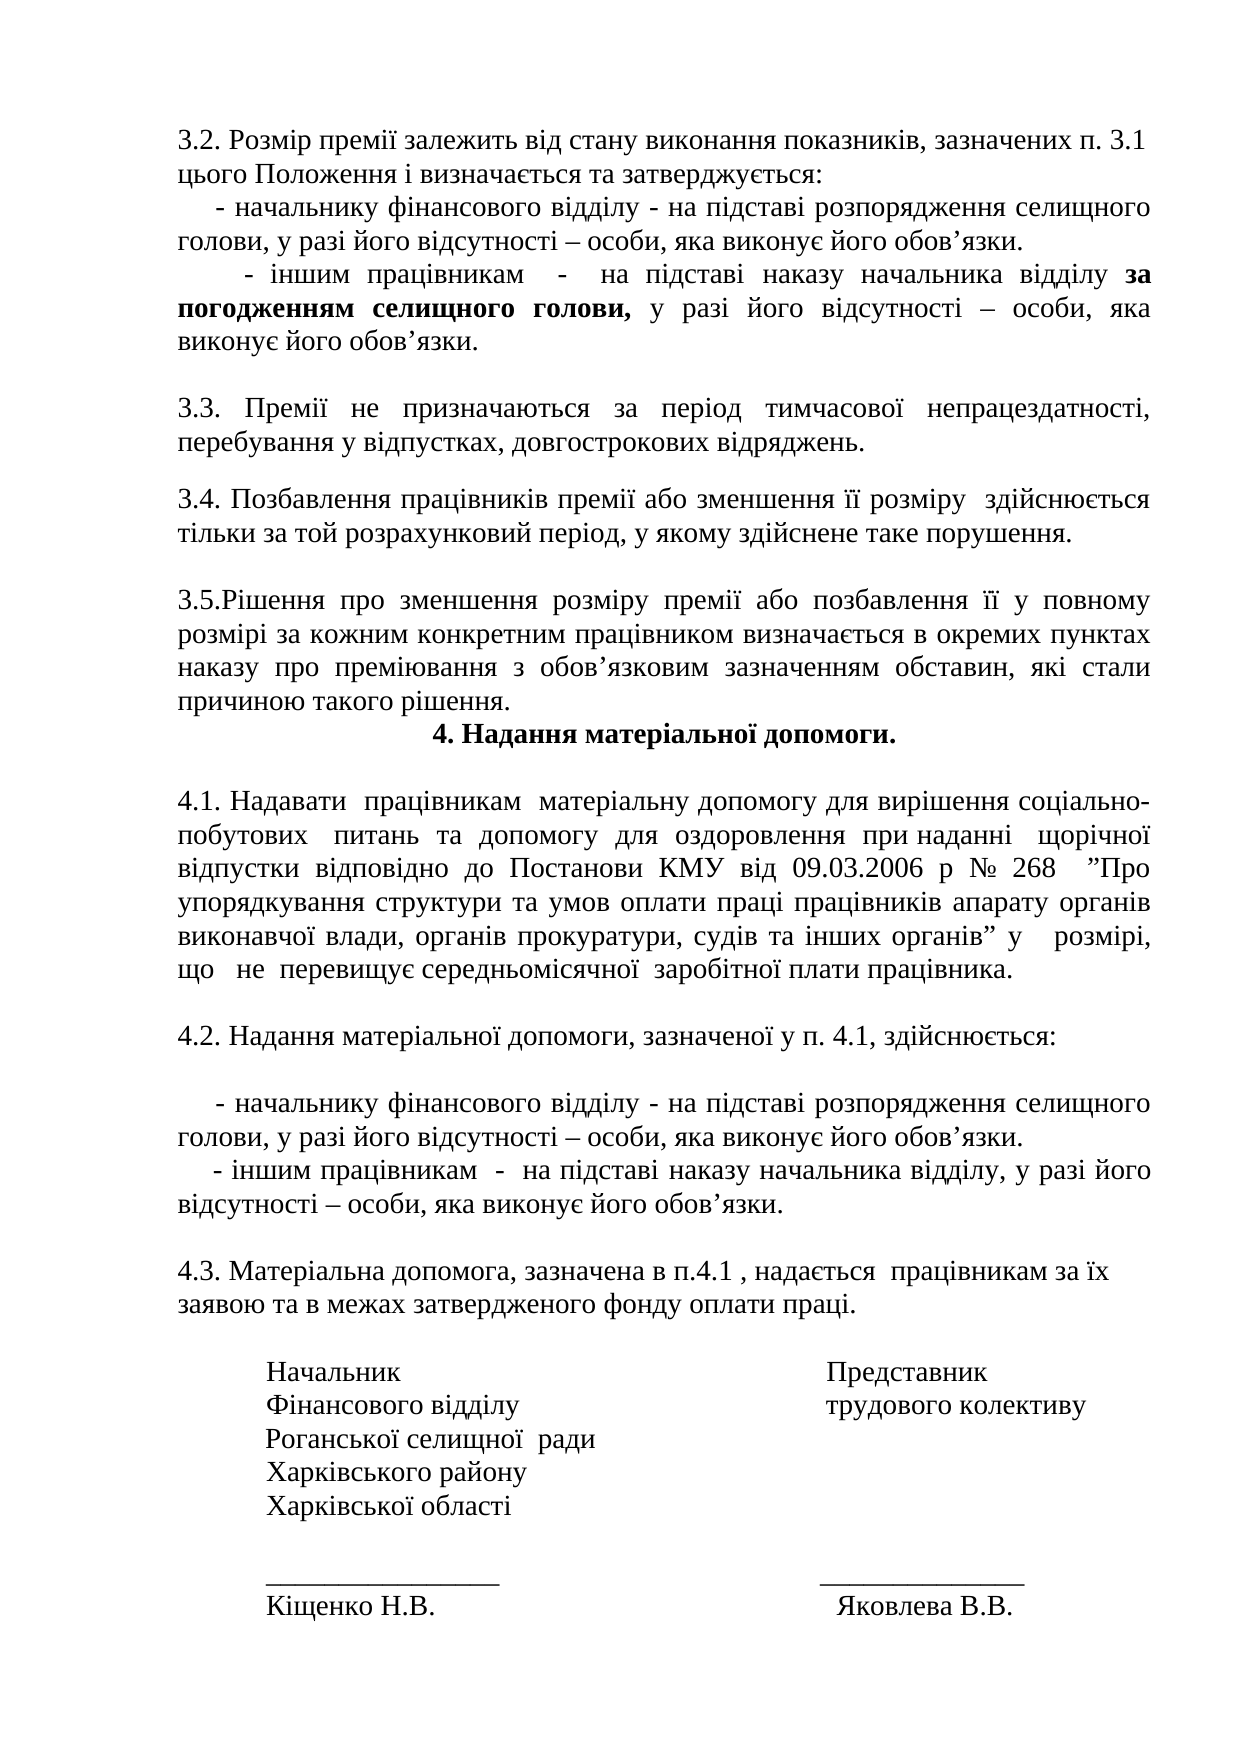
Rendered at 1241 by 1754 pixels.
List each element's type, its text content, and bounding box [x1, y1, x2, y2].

text - начальнику фінансового відділу - на підставі розпорядження селищного голови, у разі його відсутності – особи, яка виконує його обов’язки. [177, 1085, 1152, 1152]
text 4. Надання матеріальної допомоги. [177, 716, 1152, 750]
text Фінансового відділу трудового колективу [266, 1387, 1152, 1421]
text 3.3. Премії не призначаються за період тимчасової непрацездатності, перебування у відпустках, довгострокових відряджень. [177, 391, 1152, 458]
text 3.4. Позбавлення працівників премії або зменшення її розміру здійснюється тільки за той розрахунковий період, у якому здійснене таке порушення. [177, 482, 1152, 549]
text - іншим працівникам - на підставі наказу начальника відділу за погодженням селищного голови, у разі його відсутності – особи, яка виконує його обов’язки. [177, 256, 1152, 357]
text - іншим працівникам - на підставі наказу начальника відділу, у разі його відсутності – особи, яка виконує його обов’язки. [177, 1152, 1152, 1219]
text 3.2. Розмір премії залежить від стану виконання показників, зазначених п. 3.1 цього Положення і визначається та затверджується: [177, 122, 1152, 189]
text 4.1. Надавати працівникам матеріальну допомогу для вирішення соціально-побутових питань та допомогу для оздоровлення при наданні щорічної відпустки відповідно до Постанови КМУ від 09.03.2006 р № 268 ”Про упорядкування структури та умов оплати праці працівників апарату органів виконавчої влади, органів прокуратури, судів та інших органів” у розмірі, що не перевищує середньомісячної заробітної плати працівника. [177, 783, 1152, 985]
text ________________ ______________ [177, 1555, 1152, 1588]
text - начальнику фінансового відділу - на підставі розпорядження селищного голови, у разі його відсутності – особи, яка виконує його обов’язки. [177, 189, 1152, 256]
text Кіщенко Н.В. Яковлева В.В. [177, 1588, 1152, 1622]
text Харківської області [177, 1488, 1152, 1521]
text Роганської селищної ради [177, 1421, 1152, 1454]
text 4.3. Матеріальна допомога, зазначена в п.4.1 , надається працівникам за їх заявою та в межах затвердженого фонду оплати праці. [177, 1253, 1152, 1320]
text Харківського району [177, 1454, 1152, 1488]
text Начальник Представник [252, 1354, 1152, 1387]
text 4.2. Надання матеріальної допомоги, зазначеної у п. 4.1, здійснюється: [177, 1018, 1152, 1052]
text 3.5.Рішення про зменшення розміру премії або позбавлення її у повному розмірі за кожним конкретним працівником визначається в окремих пунктах наказу про преміювання з обов’язковим зазначенням обставин, які стали причиною такого рішення. [177, 582, 1152, 716]
